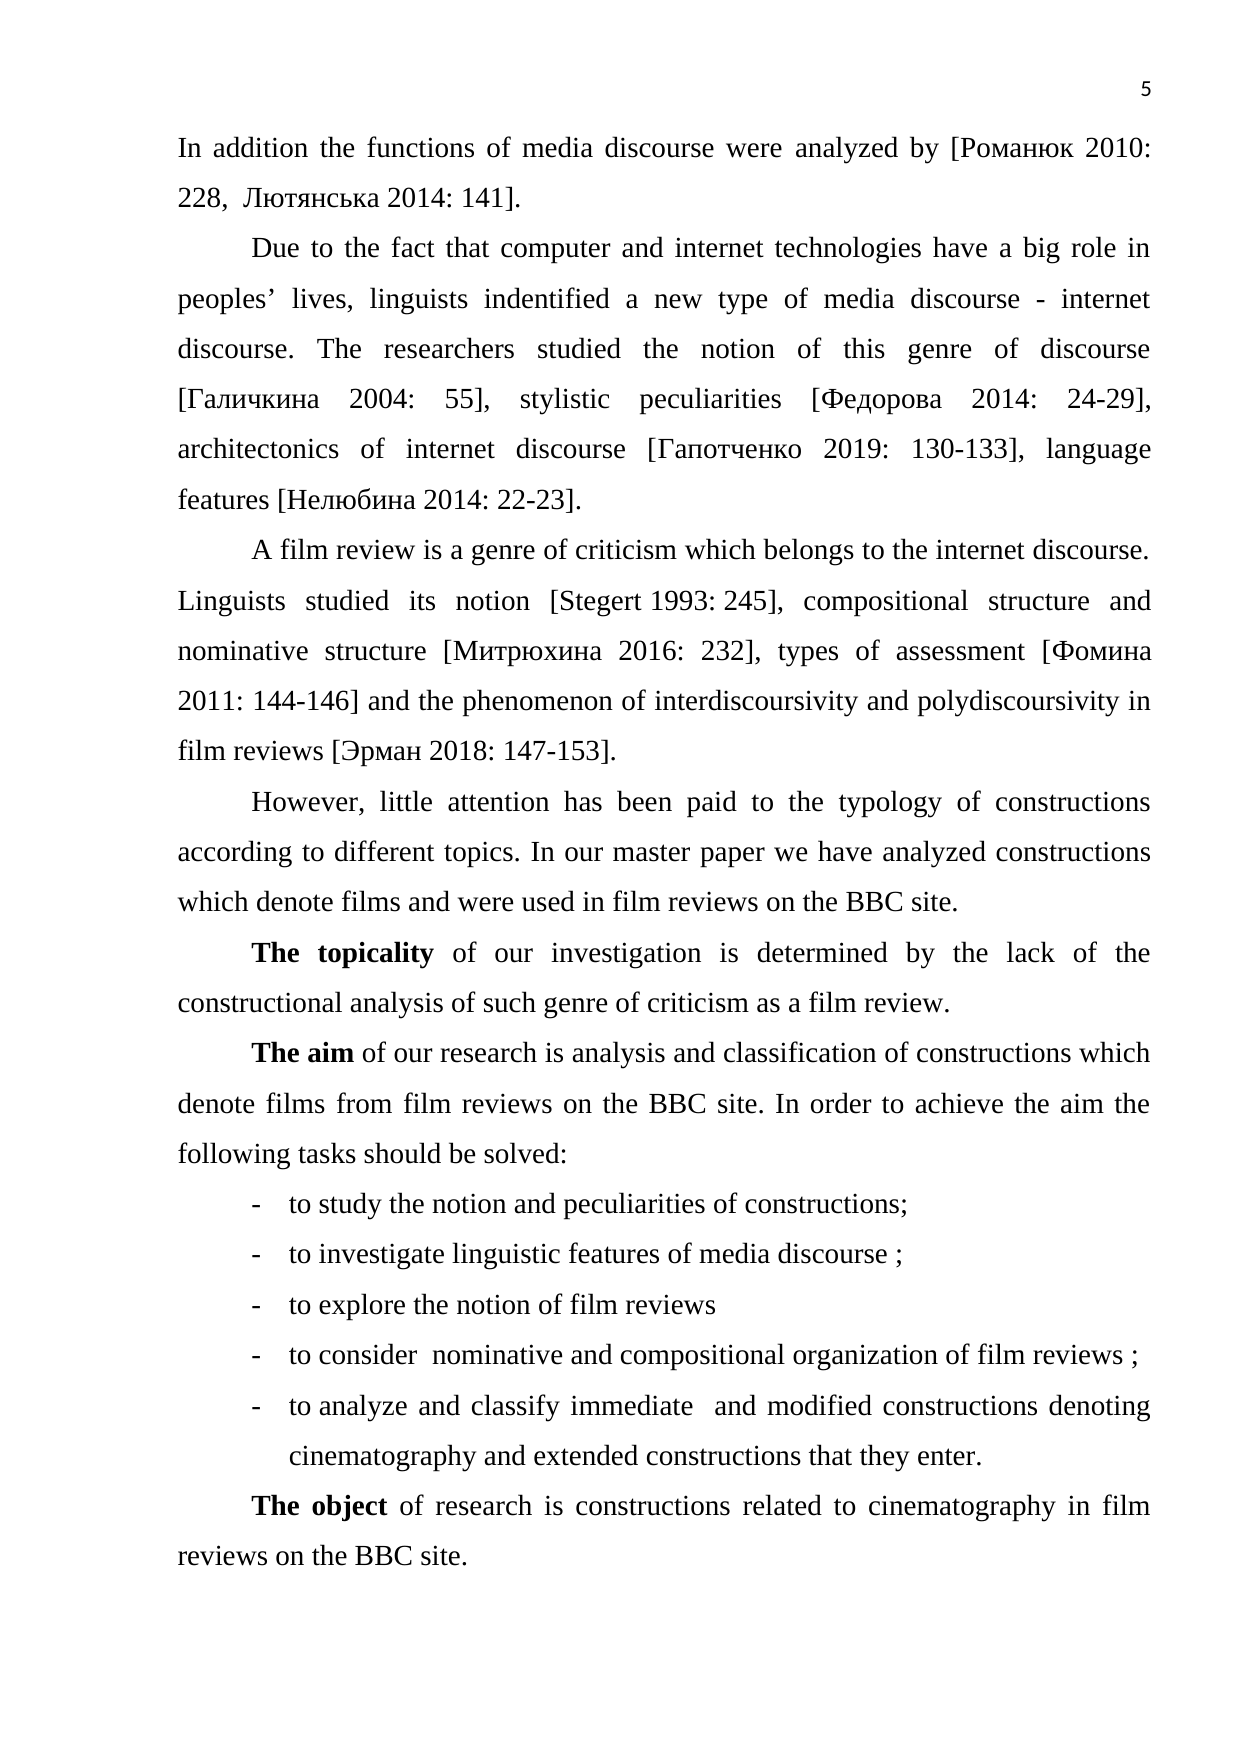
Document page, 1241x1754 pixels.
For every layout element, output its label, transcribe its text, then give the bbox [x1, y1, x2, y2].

text Due to the fact that computer and internet technologies have a big role in peoples’ lives, linguists indentified a new type of media discourse - internet discourse. The researchers studied the notion of this genre of discourse [Галичкина 2004: 55], stylistic peculiarities [Федорова 2014: 24-29], architectonics of internet discourse [Гапотченко 2019: 130-133], language features [Нелюбина 2014: 22-23]. [177, 230, 1152, 516]
text However, little attention has been paid to the typology of constructions according to different topics. In our master paper we have analyzed constructions which denote films and were used in film reviews on the BBC site. [177, 784, 1152, 918]
text The aim of our research is analysis and classification of constructions which denote films from film reviews on the BBC site. In order to achieve the aim the following tasks should be solved: [177, 1035, 1152, 1169]
list to explore the notion of film reviews [251, 1287, 1152, 1321]
list to investigate linguistic features of media discourse ; [251, 1237, 1152, 1270]
list to analyze and classify immediate and modified constructions denoting cinematography and extended constructions that they enter. [251, 1388, 1152, 1471]
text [177, 130, 1152, 214]
text A film review is a genre of criticism which belongs to the internet discourse. Linguists studied its notion [Stegert 1993: 245], compositional structure and nominative structure [Митрюхина 2016: 232], types of assessment [Фомина 2011: 144-146] and the phenomenon of interdiscoursivity and polydiscoursivity in film reviews [Эрман 2018: 147-153]. [177, 532, 1152, 767]
list to study the notion and peculiarities of constructions; [251, 1186, 1152, 1220]
text The object of research is constructions related to cinematography in film reviews on the BBC site. [177, 1488, 1152, 1572]
text The topicality of our investigation is determined by the lack of the constructional analysis of such genre of criticism as a film review. [177, 935, 1152, 1019]
list to consider nominative and compositional organization of film reviews ; [251, 1337, 1152, 1371]
